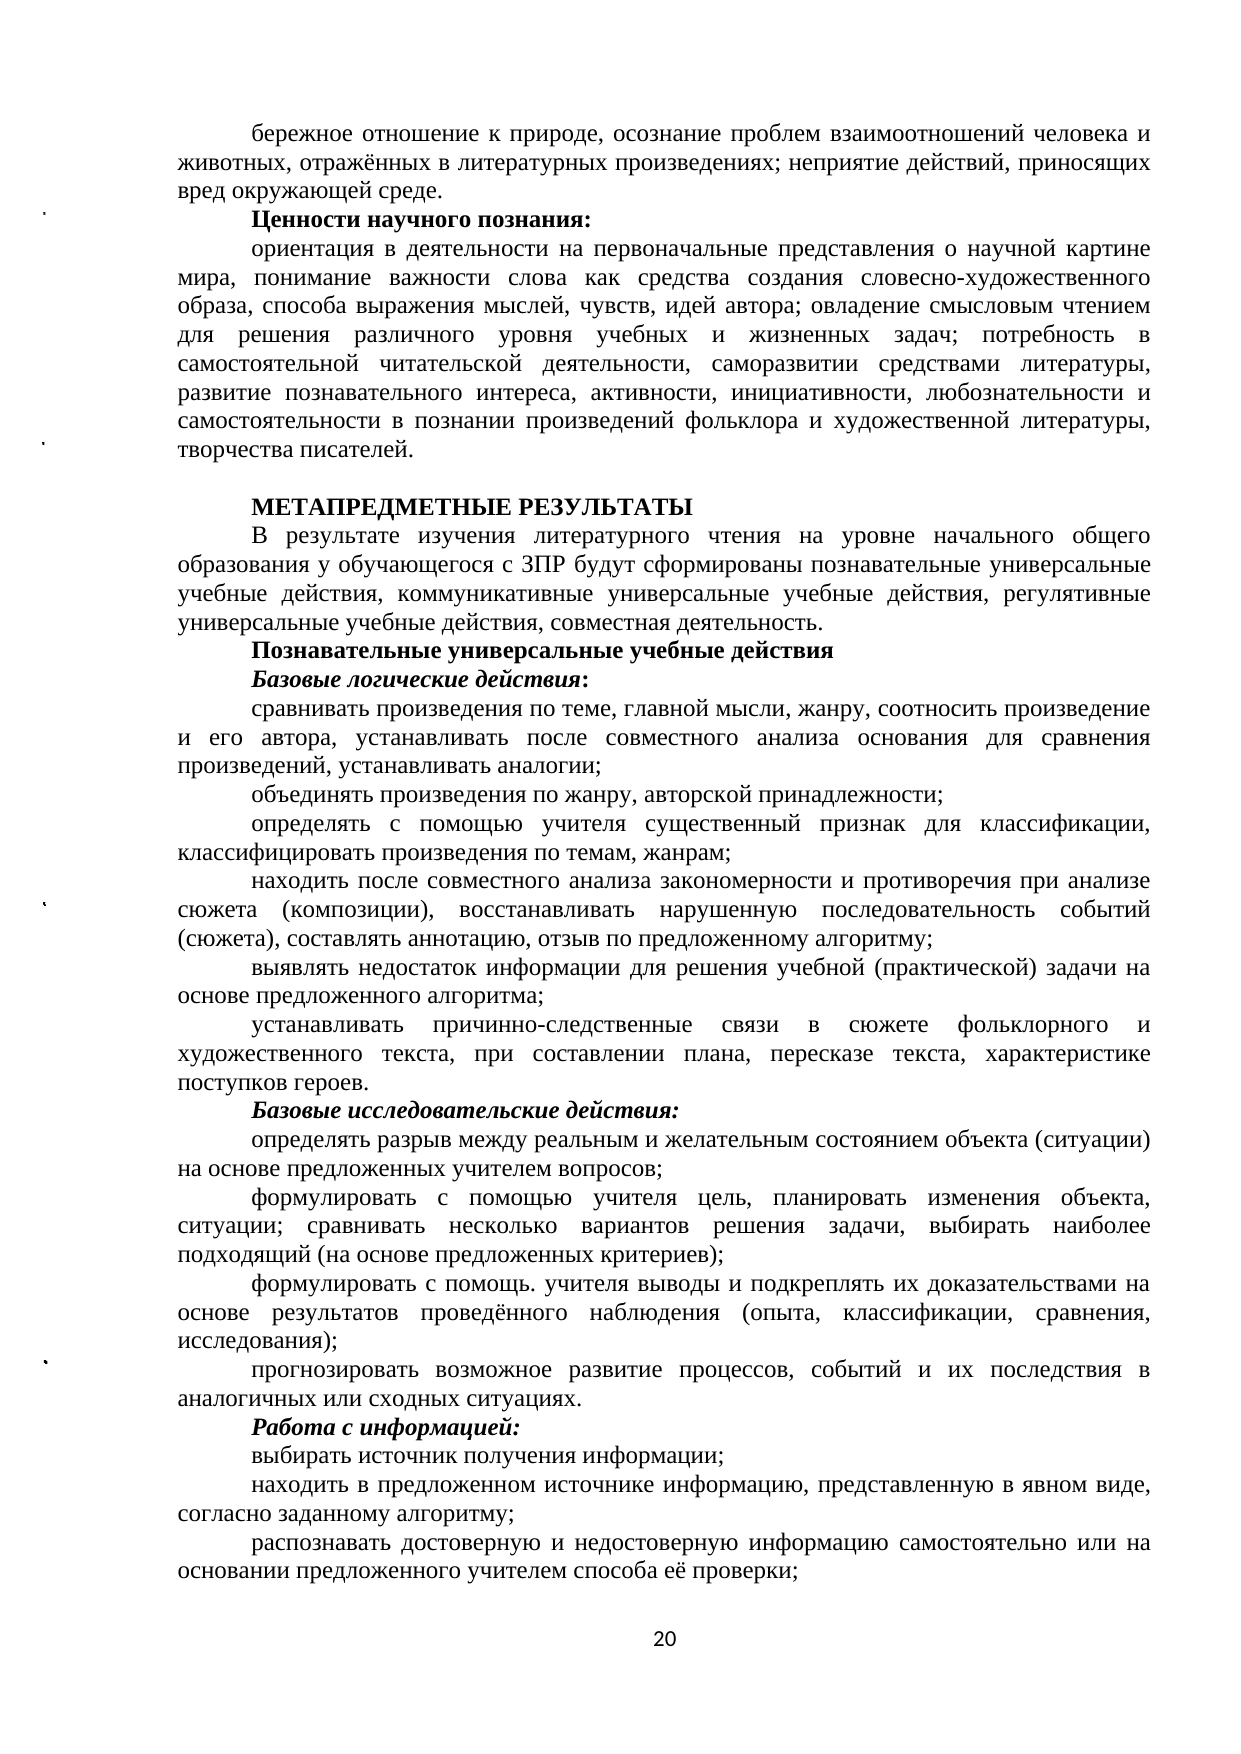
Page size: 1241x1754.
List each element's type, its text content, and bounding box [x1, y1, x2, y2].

text Познавательные универсальные учебные действия [177, 636, 1152, 664]
text устанавливать причинно-следственные связи в сюжете фольклорного и художественного текста, при составлении плана, пересказе текста, характеристике поступков героев. [177, 1009, 1152, 1096]
text прогнозировать возможное развитие процессов, событий и их последствия в аналогичных или сходных ситуациях. [177, 1354, 1152, 1412]
text Базовые исследовательские действия: [177, 1096, 1152, 1124]
text В результате изучения литературного чтения на уровне начального общего образования у обучающегося с ЗПР будут сформированы познавательные универсальные учебные действия, коммуникативные универсальные учебные действия, регулятивные универсальные учебные действия, совместная деятельность. [177, 521, 1152, 636]
text выбирать источник получения информации; [177, 1441, 1152, 1469]
text Базовые логические действия: [177, 664, 1152, 693]
text выявлять недостаток информации для решения учебной (практической) задачи на основе предложенного алгоритма; [177, 952, 1152, 1009]
text находить в предложенном источнике информацию, представленную в явном виде, согласно заданному алгоритму; [177, 1469, 1152, 1527]
text объединять произведения по жанру, авторской принадлежности; [177, 779, 1152, 808]
text Работа с информацией: [177, 1412, 1152, 1441]
text формулировать с помощью учителя цель, планировать изменения объекта, ситуации; сравнивать несколько вариантов решения задачи, выбирать наиболее подходящий (на основе предложенных критериев); [177, 1182, 1152, 1268]
text МЕТАПРЕДМЕТНЫЕ РЕЗУЛЬТАТЫ [177, 492, 1152, 521]
text формулировать с помощь. учителя выводы и подкреплять их доказательствами на основе результатов проведённого наблюдения (опыта, классификации, сравнения, исследования); [177, 1268, 1152, 1354]
text сравнивать произведения по теме, главной мысли, жанру, соотносить произведение и его автора, устанавливать после совместного анализа основания для сравнения произведений, устанавливать аналогии; [177, 693, 1152, 779]
text определять с помощью учителя существенный признак для классификации, классифицировать произведения по темам, жанрам; [177, 808, 1152, 866]
text определять разрыв между реальным и желательным состоянием объекта (ситуации) на основе предложенных учителем вопросов; [177, 1124, 1152, 1182]
text бережное отношение к природе, осознание проблем взаимоотношений человека и животных, отражённых в литературных произведениях; неприятие действий, приносящих вред окружающей среде. [177, 118, 1152, 204]
text распознавать достоверную и недостоверную информацию самостоятельно или на основании предложенного учителем способа её проверки; [177, 1527, 1152, 1584]
text находить после совместного анализа закономерности и противоречия при анализе сюжета (композиции), восстанавливать нарушенную последовательность событий (сюжета), составлять аннотацию, отзыв по предложенному алгоритму; [177, 866, 1152, 952]
text Ценности научного познания: [177, 204, 1152, 233]
text ориентация в деятельности на первоначальные представления о научной картине мира, понимание важности слова как средства создания словесно-художественного образа, способа выражения мыслей, чувств, идей автора; овладение смысловым чтением для решения различного уровня учебных и жизненных задач; потребность в самостоятельной читательской деятельности, саморазвитии средствами литературы, развитие познавательного интереса, активности, инициативности, любознательности и самостоятельности в познании произведений фольклора и художественной литературы, творчества писателей. [177, 233, 1152, 463]
